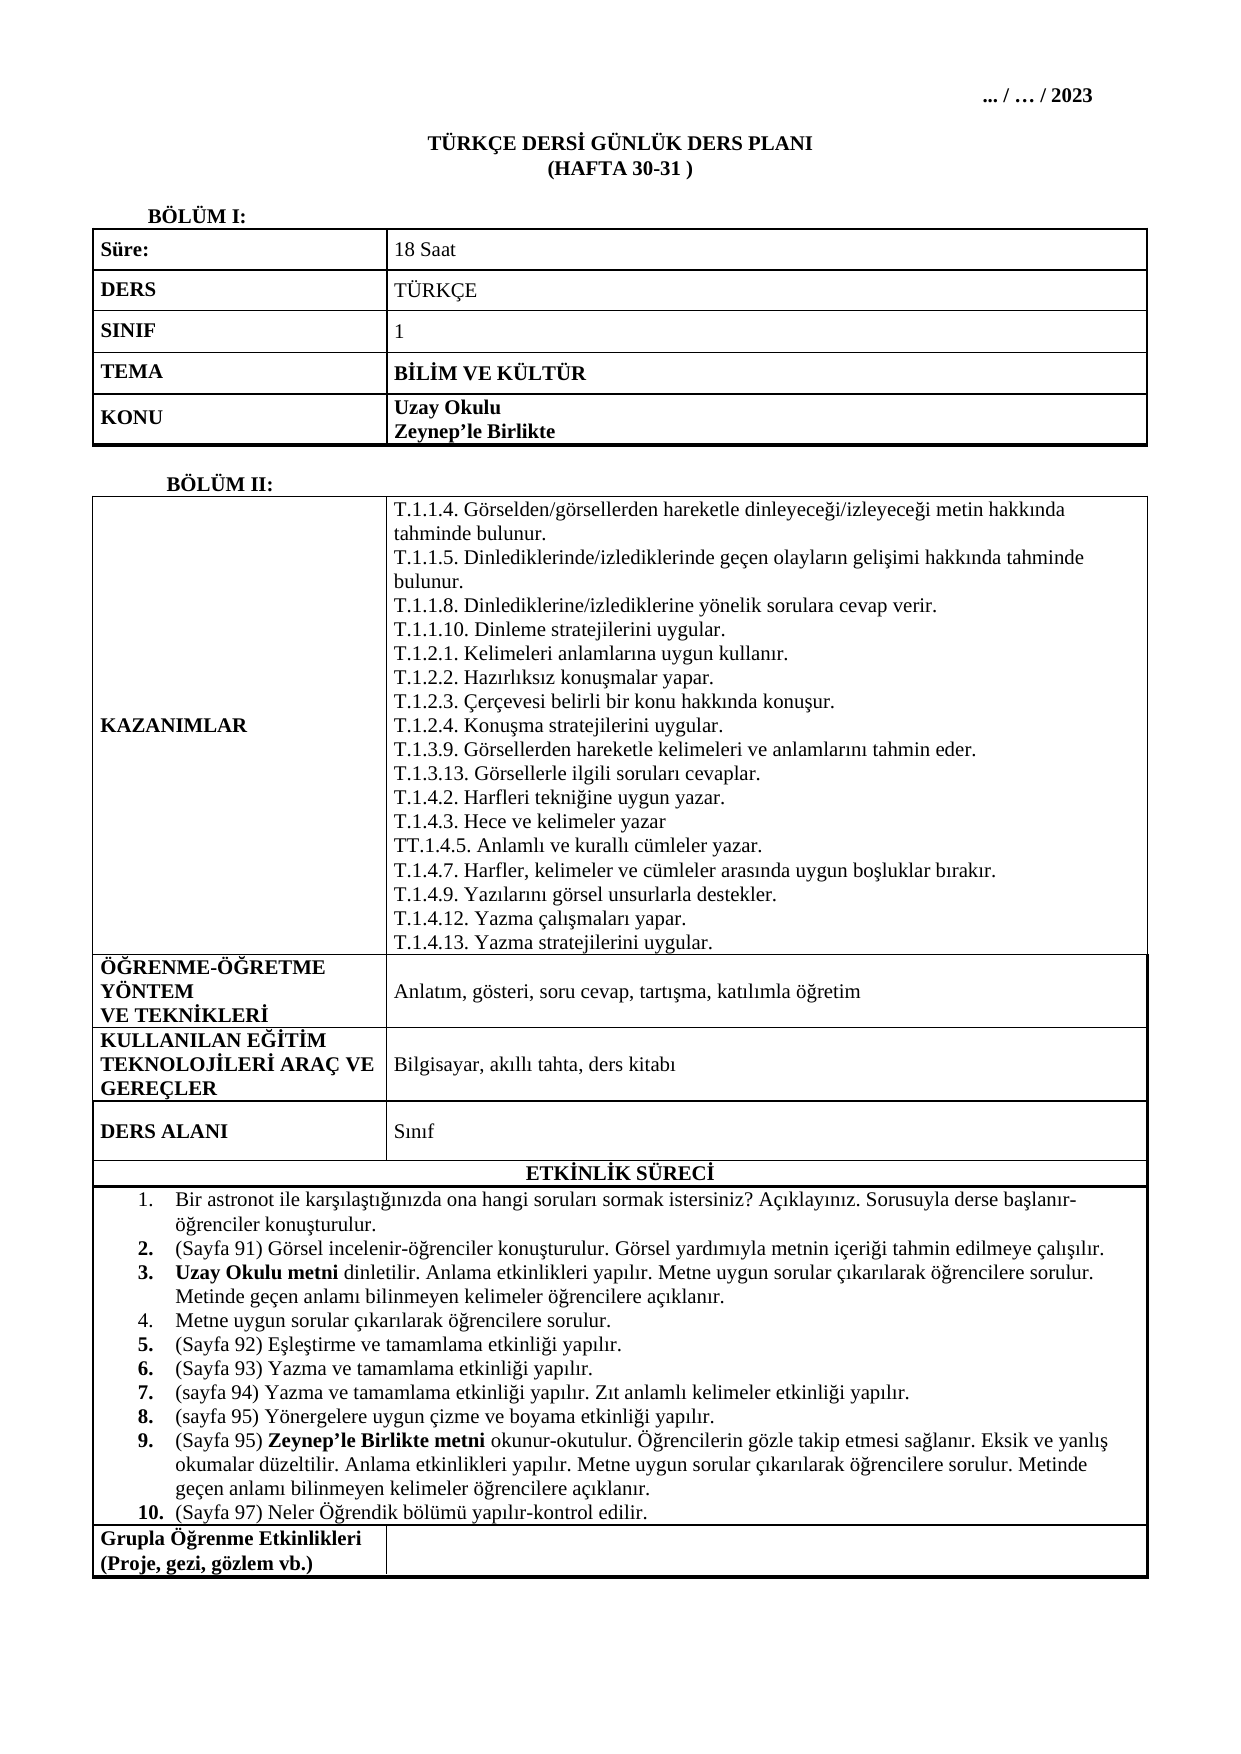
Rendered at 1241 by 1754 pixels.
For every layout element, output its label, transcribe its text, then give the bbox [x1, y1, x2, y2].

text ... / … / 2023 [148, 83, 1093, 107]
table_cell Anlatım, gösteri, soru cevap, tartışma, katılımla öğretim [387, 955, 1146, 1027]
text (HAFTA 30-31 ) [148, 155, 1093, 179]
table_cell Sınıf [387, 1102, 1146, 1160]
text BÖLÜM I: [148, 203, 1093, 228]
table_header T.1.1.4. Görselden/görsellerden hareketle dinleyeceği/izleyeceği metin hakkında tahminde bulunur. T.1.1.5. Dinlediklerinde/izlediklerinde geçen olayların gelişimi hakkında tahminde bulunur. T.1.1.8. Dinlediklerine/izlediklerine yönelik sorulara cevap verir. T.1.1.10. Dinleme stratejilerini uygular. T.1.2.1. Kelimeleri anlamlarına uygun kullanır. T.1.2.2. Hazırlıksız konuşmalar yapar. T.1.2.3. Çerçevesi belirli bir konu hakkında konuşur. T.1.2.4. Konuşma stratejilerini uygular. T.1.3.9. Görsellerden hareketle kelimeleri ve anlamlarını tahmin eder. T.1.3.13. Görsellerle ilgili soruları cevaplar. T.1.4.2. Harfleri tekniğine uygun yazar. T.1.4.3. Hece ve kelimeler yazar TT.1.4.5. Anlamlı ve kurallı cümleler yazar. T.1.4.7. Harfler, kelimeler ve cümleler arasında uygun boşluklar bırakır. T.1.4.9. Yazılarını görsel unsurlarla destekler. T.1.4.12. Yazma çalışmaları yapar. T.1.4.13. Yazma stratejilerini uygular. [387, 497, 1147, 954]
table_cell DERS ALANI [94, 1102, 386, 1160]
table_header Süre: [94, 230, 386, 269]
table_cell Bilgisayar, akıllı tahta, ders kitabı [387, 1028, 1146, 1100]
table_cell BİLİM VE KÜLTÜR [388, 353, 1146, 393]
table_cell DERS [94, 271, 386, 310]
table_cell ETKİNLİK SÜRECİ [94, 1161, 1146, 1185]
table_header 18 Saat [388, 230, 1146, 269]
table_cell KONU [94, 395, 386, 443]
table_cell TEMA [94, 353, 386, 393]
table_cell KULLANILAN EĞİTİM TEKNOLOJİLERİ ARAÇ VE GEREÇLER [93, 1028, 386, 1100]
table_cell Uzay Okulu Zeynep’le Birlikte [388, 395, 1146, 443]
table_cell Bir astronot ile karşılaştığınızda ona hangi soruları sormak istersiniz? Açıklayınız. Sorusuyla derse başlanır-öğrenciler konuşturulur. (Sayfa 91) Görsel incelenir-öğrenciler konuşturulur. Görsel yardımıyla metnin içeriği tahmin edilmeye çalışılır. Uzay Okulu metni dinletilir. Anlama etkinlikleri yapılır. Metne uygun sorular çıkarılarak öğrencilere sorulur. Metinde geçen anlamı bilinmeyen kelimeler öğrencilere açıklanır. Metne uygun sorular çıkarılarak öğrencilere sorulur. (Sayfa 92) Eşleştirme ve tamamlama etkinliği yapılır. (Sayfa 93) Yazma ve tamamlama etkinliği yapılır. (sayfa 94) Yazma ve tamamlama etkinliği yapılır. Zıt anlamlı kelimeler etkinliği yapılır. (sayfa 95) Yönergelere uygun çizme ve boyama etkinliği yapılır. (Sayfa 95) Zeynep’le Birlikte metni okunur-okutulur. Öğrencilerin gözle takip etmesi sağlanır. Eksik ve yanlış okumalar düzeltilir. Anlama etkinlikleri yapılır. Metne uygun sorular çıkarılarak öğrencilere sorulur. Metinde geçen anlamı bilinmeyen kelimeler öğrencilere açıklanır. (Sayfa 97) Neler Öğrendik bölümü yapılır-kontrol edilir. [94, 1188, 1146, 1524]
table_cell TÜRKÇE [388, 271, 1146, 310]
table_cell ÖĞRENME-ÖĞRETME YÖNTEM VE TEKNİKLERİ [93, 955, 386, 1027]
table_cell Grupla Öğrenme Etkinlikleri (Proje, gezi, gözlem vb.) [94, 1526, 386, 1574]
table_header KAZANIMLAR [93, 497, 386, 954]
text TÜRKÇE DERSİ GÜNLÜK DERS PLANI [148, 131, 1093, 155]
text BÖLÜM II: [148, 471, 1093, 496]
table_cell [387, 1526, 1146, 1574]
table_cell SINIF [94, 311, 386, 352]
table_cell 1 [388, 311, 1146, 352]
